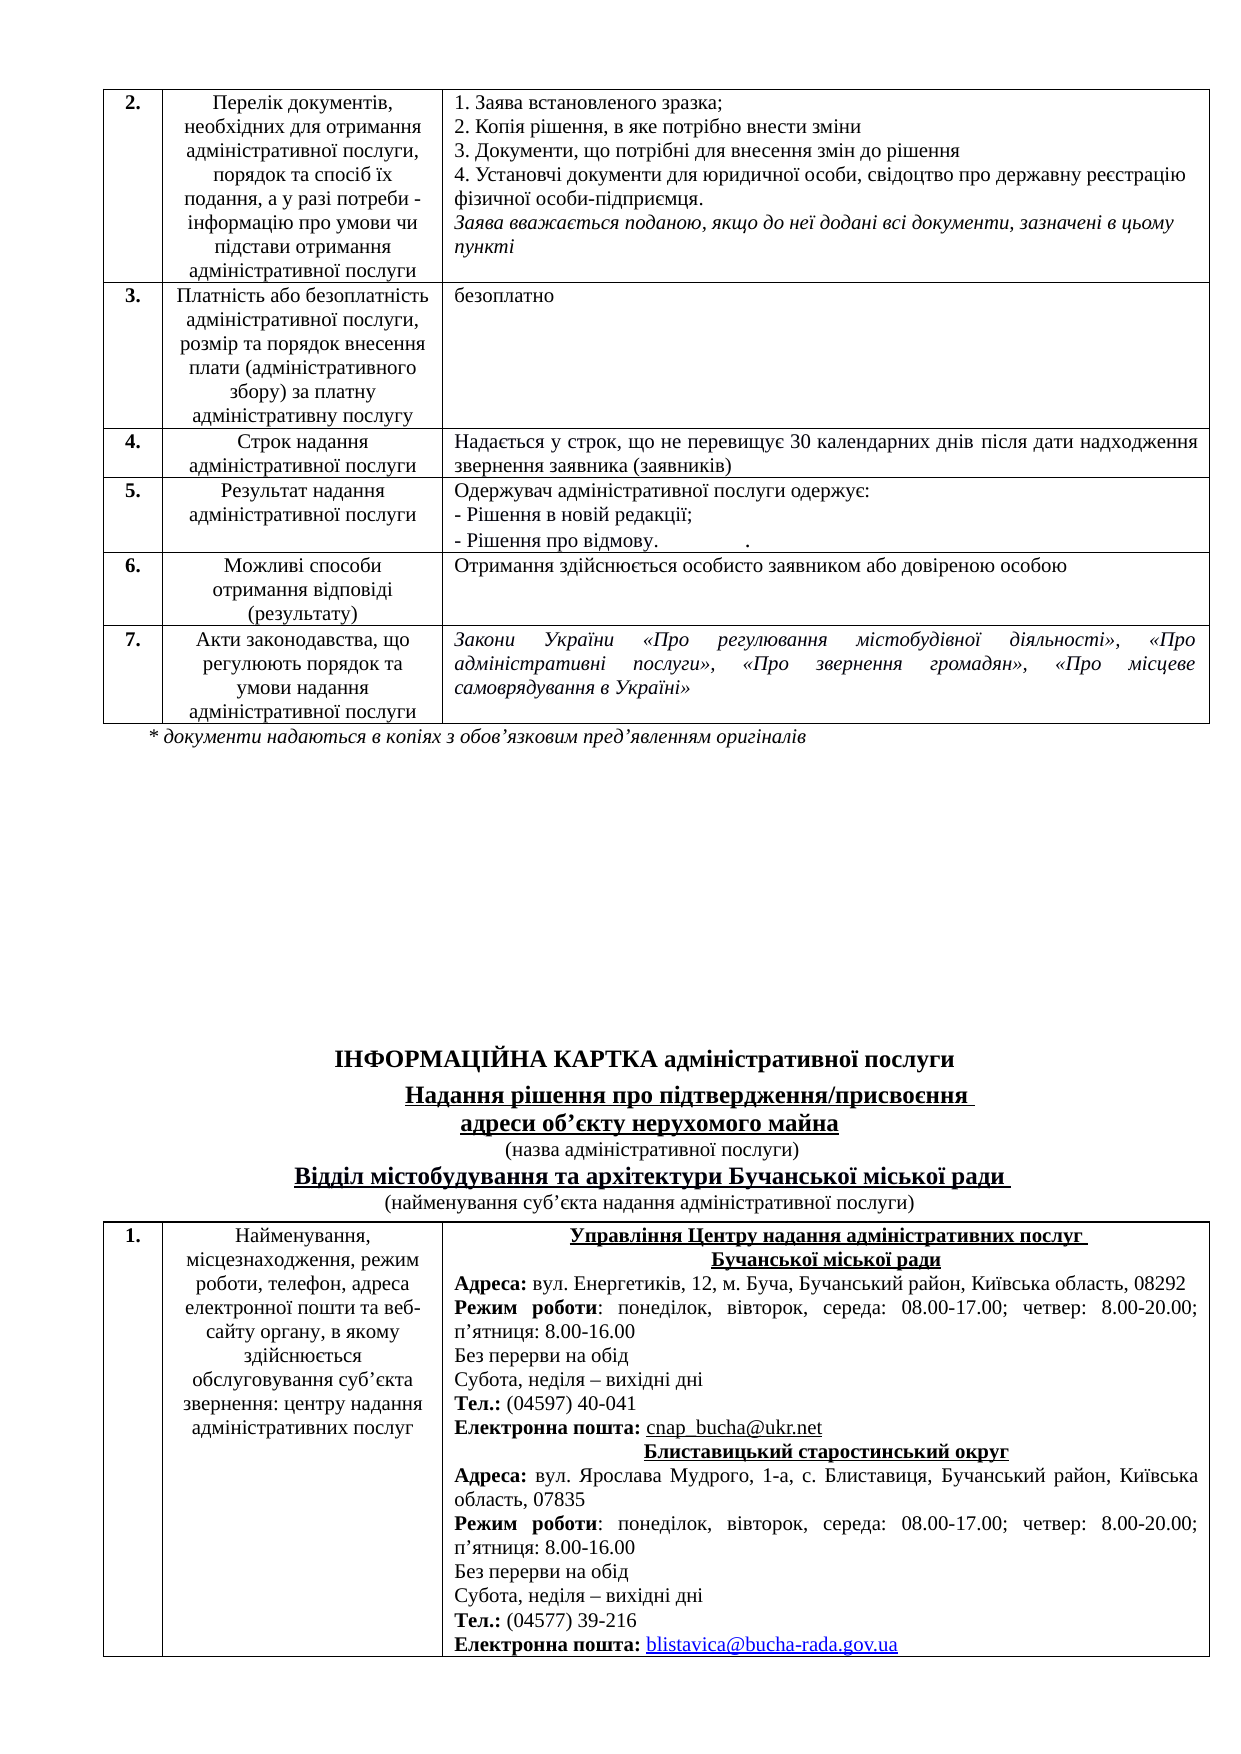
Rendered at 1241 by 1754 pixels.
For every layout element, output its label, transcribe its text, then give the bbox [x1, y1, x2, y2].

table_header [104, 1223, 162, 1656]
text Відділ містобудування та архітектури Бучанської міської ради [148, 1161, 1152, 1190]
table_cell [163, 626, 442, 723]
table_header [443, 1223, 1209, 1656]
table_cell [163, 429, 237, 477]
text адреси об’єкту нерухомого майна [148, 1108, 1152, 1137]
text (назва адміністративної послуги) [148, 1137, 1152, 1161]
text ІНФОРМАЦІЙНА КАРТКА адміністративної послуги [325, 1044, 964, 1072]
text (найменування суб’єкта надання адміністративної послуги) [148, 1190, 1152, 1214]
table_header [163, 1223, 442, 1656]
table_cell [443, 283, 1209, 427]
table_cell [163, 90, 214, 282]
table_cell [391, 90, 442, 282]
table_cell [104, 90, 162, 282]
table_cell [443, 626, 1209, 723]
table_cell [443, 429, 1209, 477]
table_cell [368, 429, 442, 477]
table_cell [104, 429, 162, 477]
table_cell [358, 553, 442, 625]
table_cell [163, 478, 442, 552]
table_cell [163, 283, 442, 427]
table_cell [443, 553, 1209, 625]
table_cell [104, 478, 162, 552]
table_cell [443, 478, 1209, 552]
text * документи надаються в копіях з обов’язковим пред’явленням оригіналів [148, 724, 1152, 748]
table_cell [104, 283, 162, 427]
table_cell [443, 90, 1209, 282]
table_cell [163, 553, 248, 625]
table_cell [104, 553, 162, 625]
text Надання рішення про підтвердження/присвоєння [148, 1080, 1152, 1108]
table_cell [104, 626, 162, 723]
